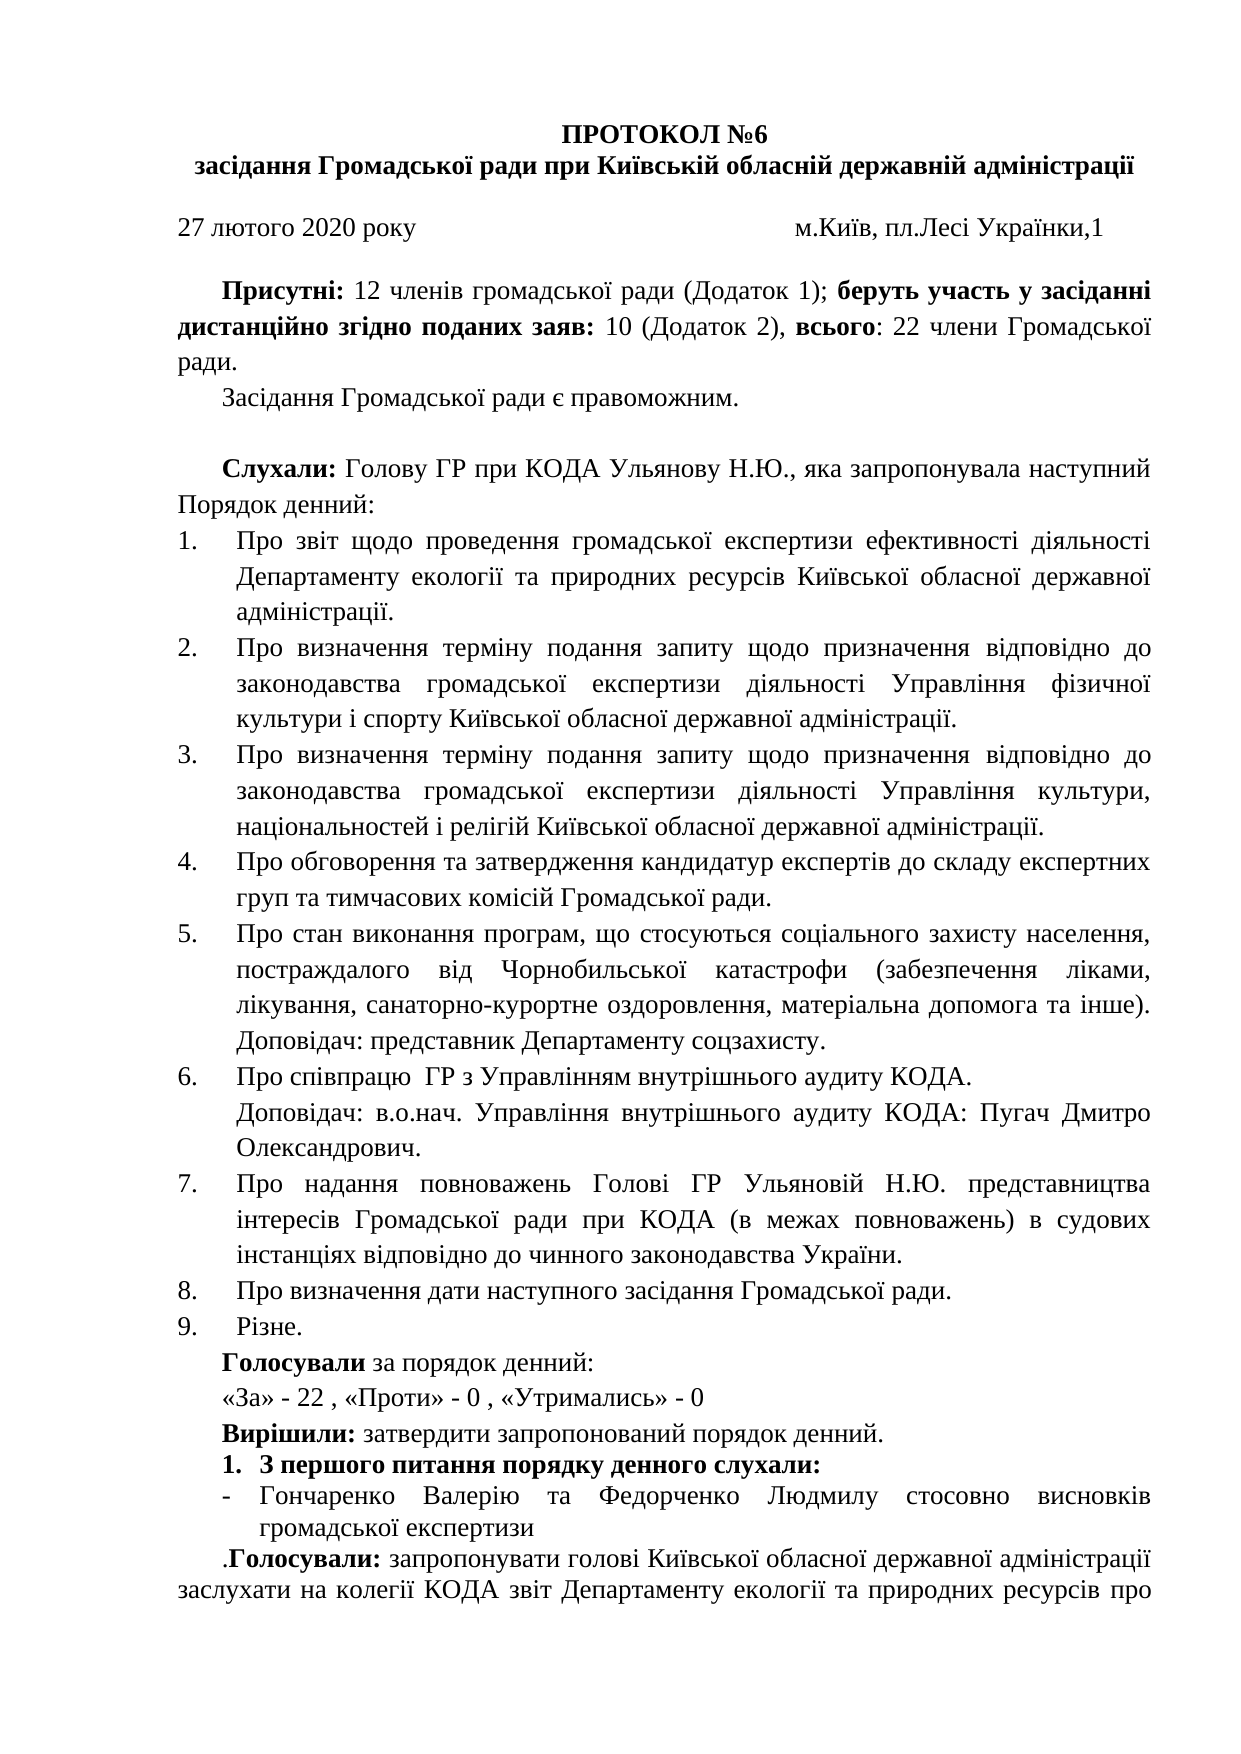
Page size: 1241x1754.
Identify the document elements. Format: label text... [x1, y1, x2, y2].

list Про співпрацю ГР з Управлінням внутрішнього аудиту КОДА. [177, 1060, 1152, 1091]
text «За» - 22 , «Проти» - 0 , «Утримались» - 0 [222, 1381, 1152, 1413]
text Вирішили: затвердити запропонований порядок денний. [222, 1417, 1152, 1448]
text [177, 1542, 1152, 1604]
list З першого питання порядку денного слухали: [222, 1448, 1152, 1479]
text ПРОТОКОЛ №6 [177, 118, 1152, 149]
list Гончаренко Валерію та Федорченко Людмилу стосовно висновків громадської експертизи [222, 1479, 1152, 1542]
list Різне. [177, 1310, 1152, 1341]
text Слухали: Голову ГР при КОДА Ульянову Н.Ю., яка запропонувала наступний Порядок денний: [177, 452, 1152, 519]
list Про визначення терміну подання запиту щодо призначення відповідно до законодавства громадської експертизи діяльності Управління культури, національностей і релігій Київської обласної державної адміністрації. [177, 738, 1152, 841]
text засідання Громадської ради при Київській обласній державній адміністрації [177, 149, 1152, 180]
text 27 лютого 2020 року м.Київ, пл.Лесі Українки,1 [177, 212, 1152, 243]
text Присутні: 12 членів громадської ради (Додаток 1); беруть участь у засіданні дистанційно згідно поданих заяв: 10 (Додаток 2), всього: 22 члени Громадської ради. [177, 274, 1152, 376]
list Доповідач: в.о.нач. Управління внутрішнього аудиту КОДА: Пугач Дмитро Олександрович. [236, 1096, 1152, 1162]
list Про звіт щодо проведення громадської експертизи ефективності діяльності Департаменту екології та природних ресурсів Київської обласної державної адміністрації. [177, 524, 1152, 627]
text Засідання Громадської ради є правоможним. [177, 381, 1152, 412]
list Про обговорення та затвердження кандидатур експертів до складу експертних груп та тимчасових комісій Громадської ради. [177, 846, 1152, 912]
list Про надання повноважень Голові ГР Ульяновій Н.Ю. представництва інтересів Громадської ради при КОДА (в межах повноважень) в судових інстанціях відповідно до чинного законодавства України. [177, 1167, 1152, 1270]
list Про визначення дати наступного засідання Громадської ради. [177, 1274, 1152, 1305]
list Про стан виконання програм, що стосуються соціального захисту населення, постраждалого від Чорнобильської катастрофи (забезпечення ліками, лікування, санаторно-курортне оздоровлення, матеріальна допомога та інше). Доповідач: представник Департаменту соцзахисту. [177, 917, 1152, 1055]
text Голосували за порядок денний: [222, 1346, 1152, 1377]
list Про визначення терміну подання запиту щодо призначення відповідно до законодавства громадської експертизи діяльності Управління фізичної культури і спорту Київської обласної державної адміністрації. [177, 631, 1152, 734]
